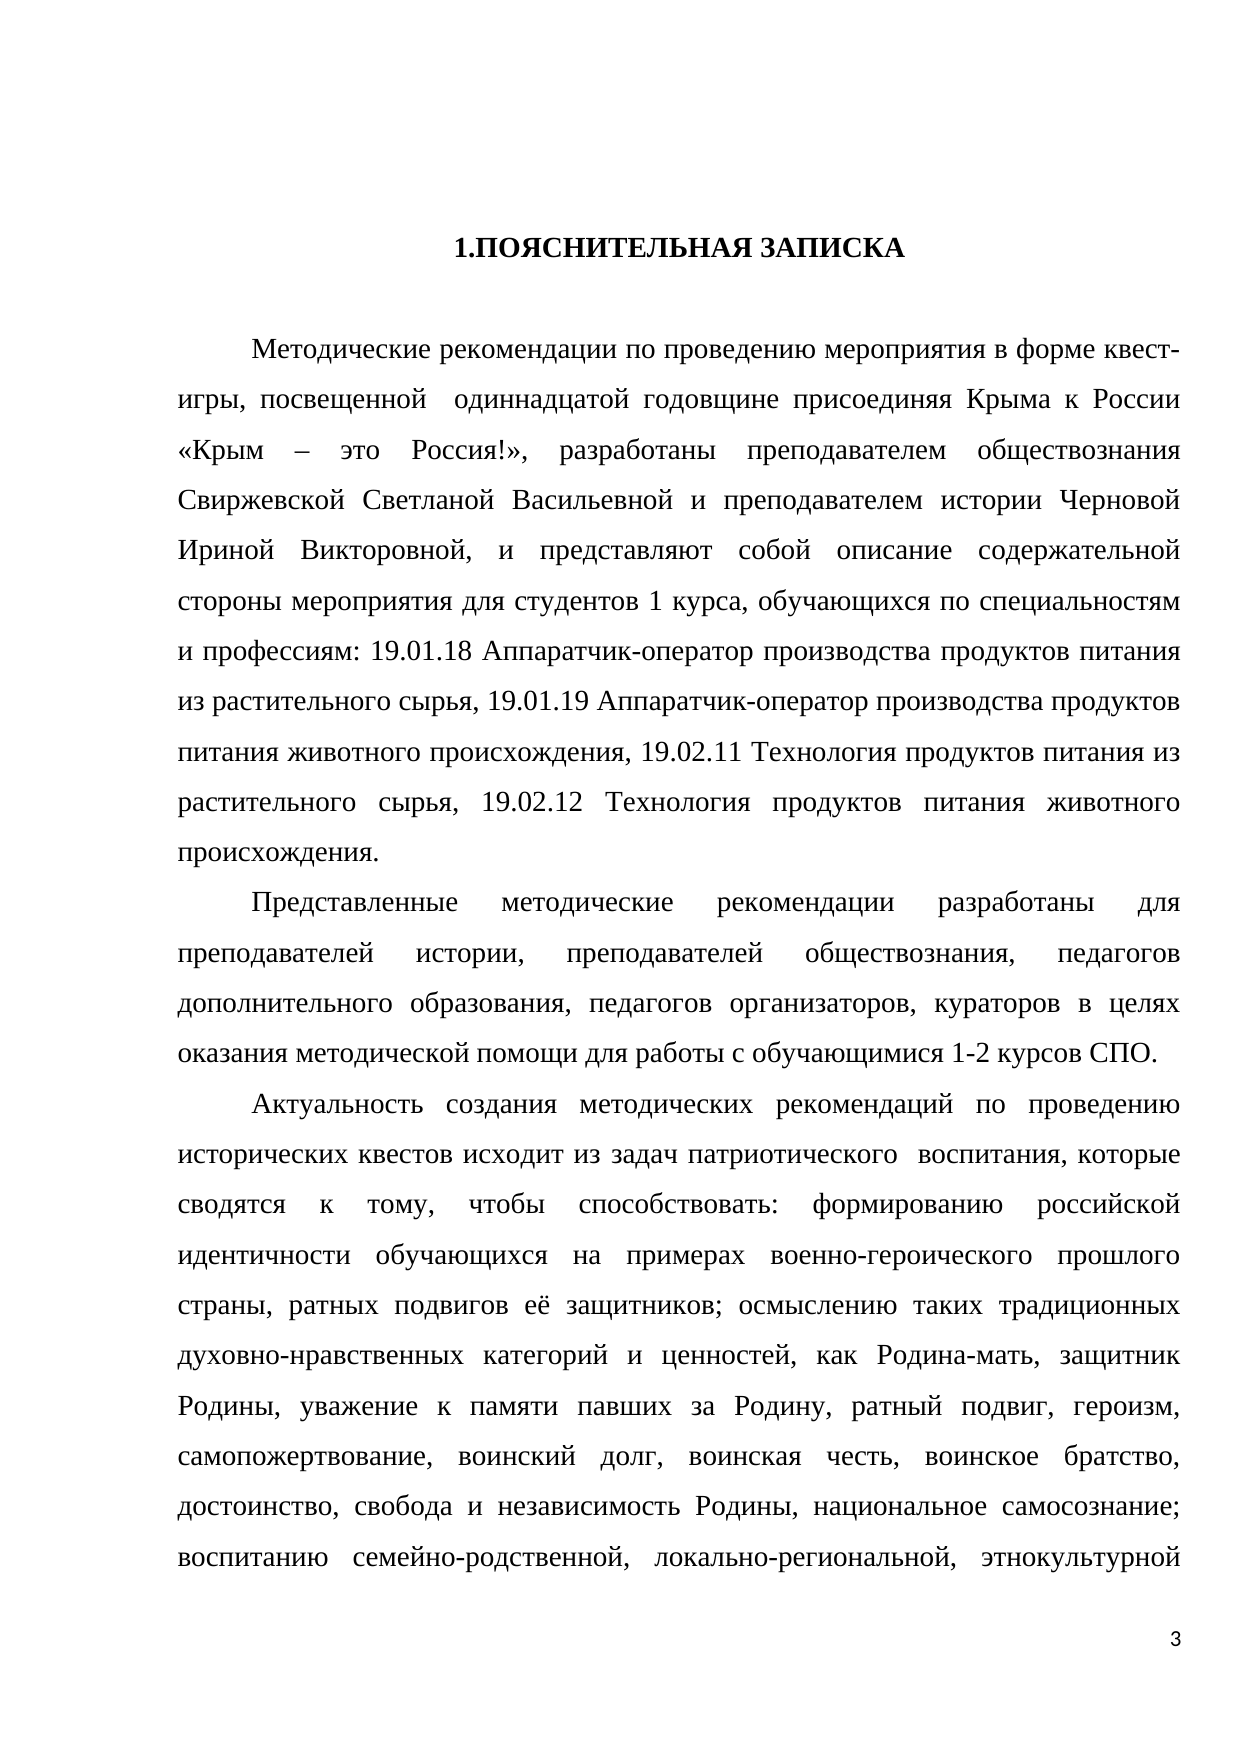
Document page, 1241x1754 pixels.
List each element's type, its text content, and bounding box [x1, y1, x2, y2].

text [177, 1086, 1181, 1572]
text Представленные методические рекомендации разработаны для преподавателей истории, преподавателей обществознания, педагогов дополнительного образования, педагогов организаторов, кураторов в целях оказания методической помощи для работы с обучающимися 1-2 курсов СПО. [177, 884, 1181, 1069]
text 1.ПОЯСНИТЕЛЬНАЯ ЗАПИСКА [177, 231, 1181, 264]
text Методические рекомендации по проведению мероприятия в форме квест-игры, посвещенной одиннадцатой годовщине присоединяя Крыма к России «Крым – это Россия!», разработаны преподавателем обществознания Свиржевской Светланой Васильевной и преподавателем истории Черновой Ириной Викторовной, и представляют собой описание содержательной стороны мероприятия для студентов 1 курса, обучающихся по специальностям и профессиям: 19.01.18 Аппаратчик-оператор производства продуктов питания из растительного сырья, 19.01.19 Аппаратчик-оператор производства продуктов питания животного происхождения, 19.02.11 Технология продуктов питания из растительного сырья, 19.02.12 Технология продуктов питания животного происхождения. [177, 331, 1181, 868]
